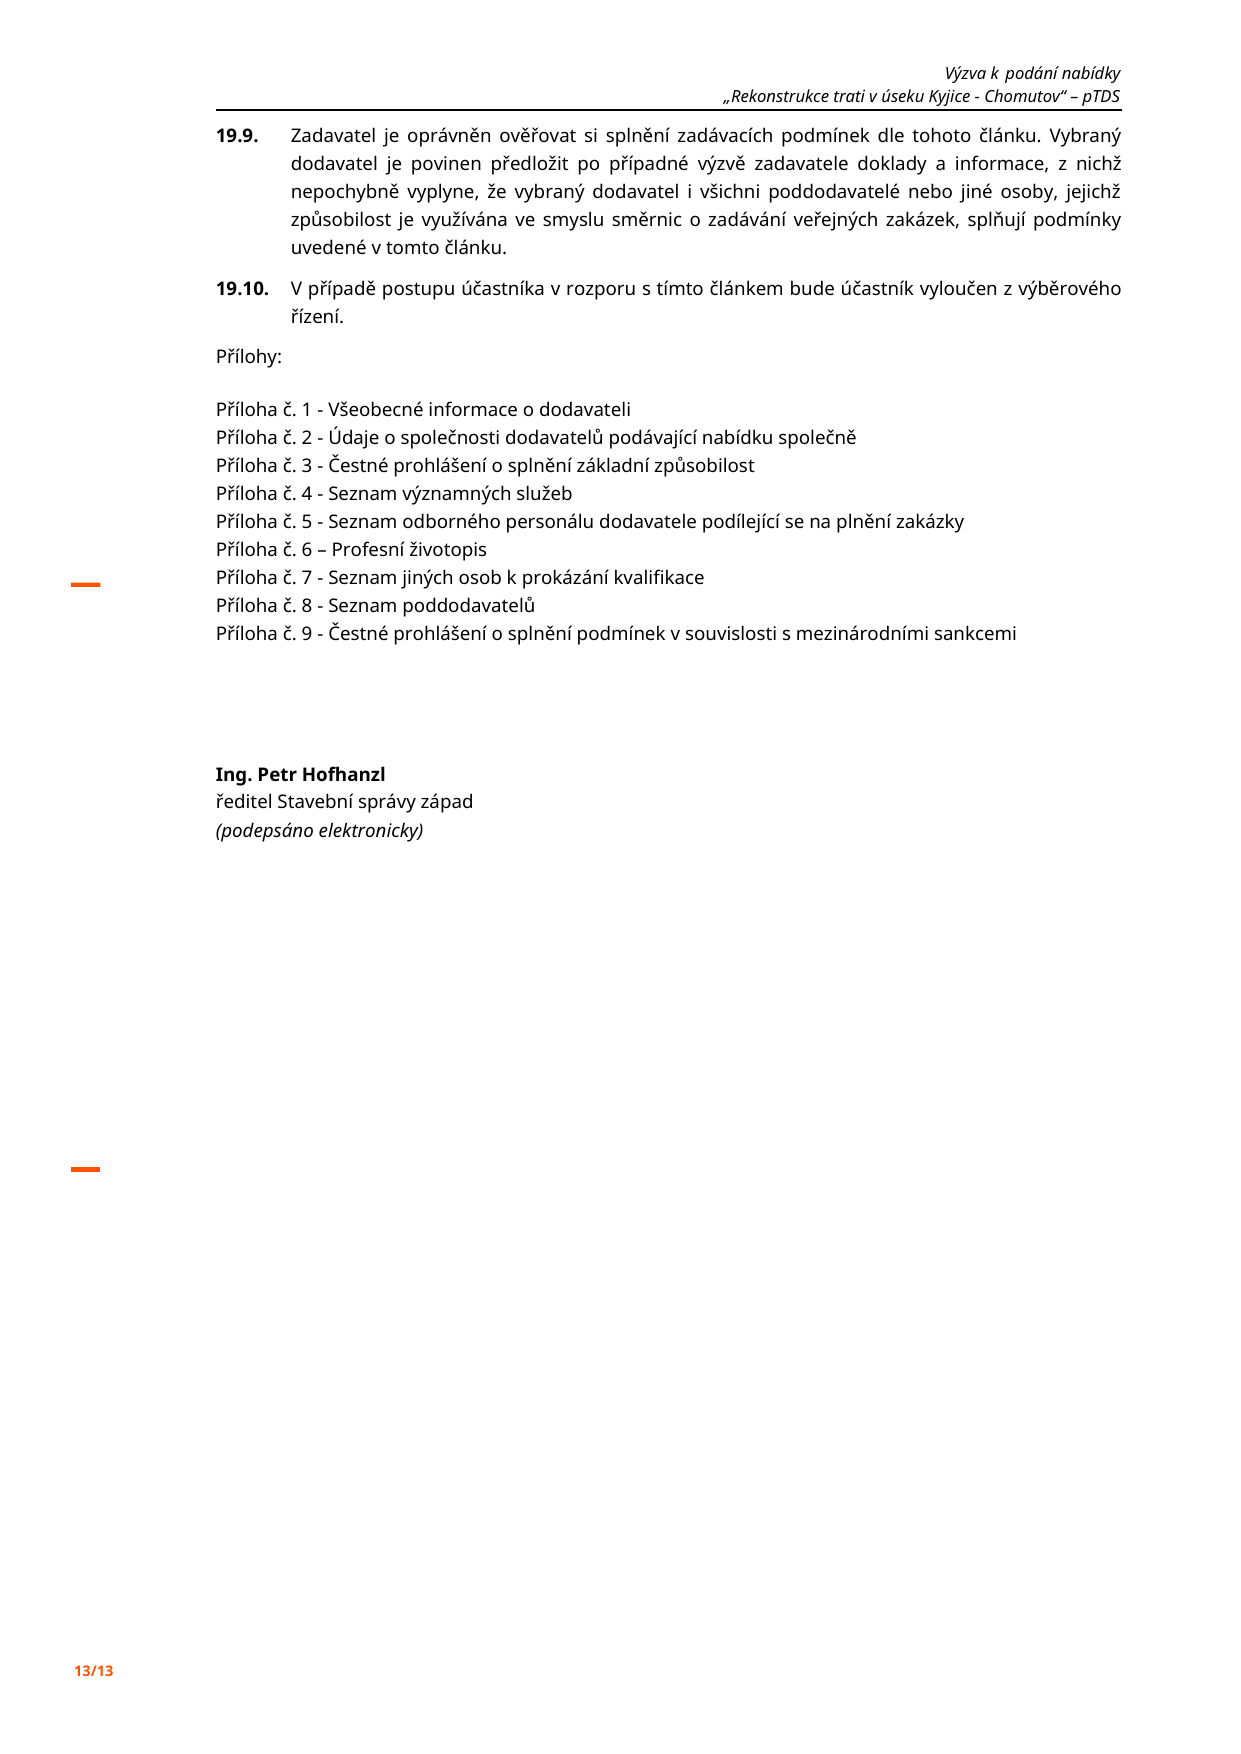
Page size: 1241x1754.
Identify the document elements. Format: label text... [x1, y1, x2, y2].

text Příloha č. 3 - Čestné prohlášení o splnění základní způsobilost [216, 453, 1122, 478]
text Ing. Petr Hofhanzl [216, 761, 1122, 786]
text Příloha č. 2 - Údaje o společnosti dodavatelů podávající nabídku společně [216, 424, 1122, 450]
text Příloha č. 4 - Seznam významných služeb [216, 481, 1122, 506]
text Přílohy: [216, 343, 1122, 369]
text Příloha č. 7 - Seznam jiných osob k prokázání kvalifikace [216, 565, 1122, 590]
list Zadavatel je oprávněn ověřovat si splnění zadávacích podmínek dle tohoto článku. Vybraný dodavatel je povinen předložit po případné výzvě zadavatele doklady a informace, z nichž nepochybně vyplyne, že vybraný dodavatel i všichni poddodavatelé nebo jiné osoby, jejichž způsobilost je využívána ve smyslu směrnic o zadávání veřejných zakázek, splňují podmínky uvedené v tomto článku. [216, 122, 1122, 260]
text Příloha č. 6 – Profesní životopis [216, 537, 1122, 562]
list V případě postupu účastníka v rozporu s tímto článkem bude účastník vyloučen z výběrového řízení. [216, 275, 1122, 328]
text Příloha č. 5 - Seznam odborného personálu dodavatele podílející se na plnění zakázky [216, 509, 1122, 534]
text (podepsáno elektronicky) [216, 817, 1122, 842]
text Příloha č. 9 - Čestné prohlášení o splnění podmínek v souvislosti s mezinárodními sankcemi [216, 621, 1122, 646]
text Příloha č. 1 - Všeobecné informace o dodavateli [216, 397, 1122, 422]
text Příloha č. 8 - Seznam poddodavatelů [216, 593, 1122, 618]
text ředitel Stavební správy západ [216, 789, 1122, 814]
